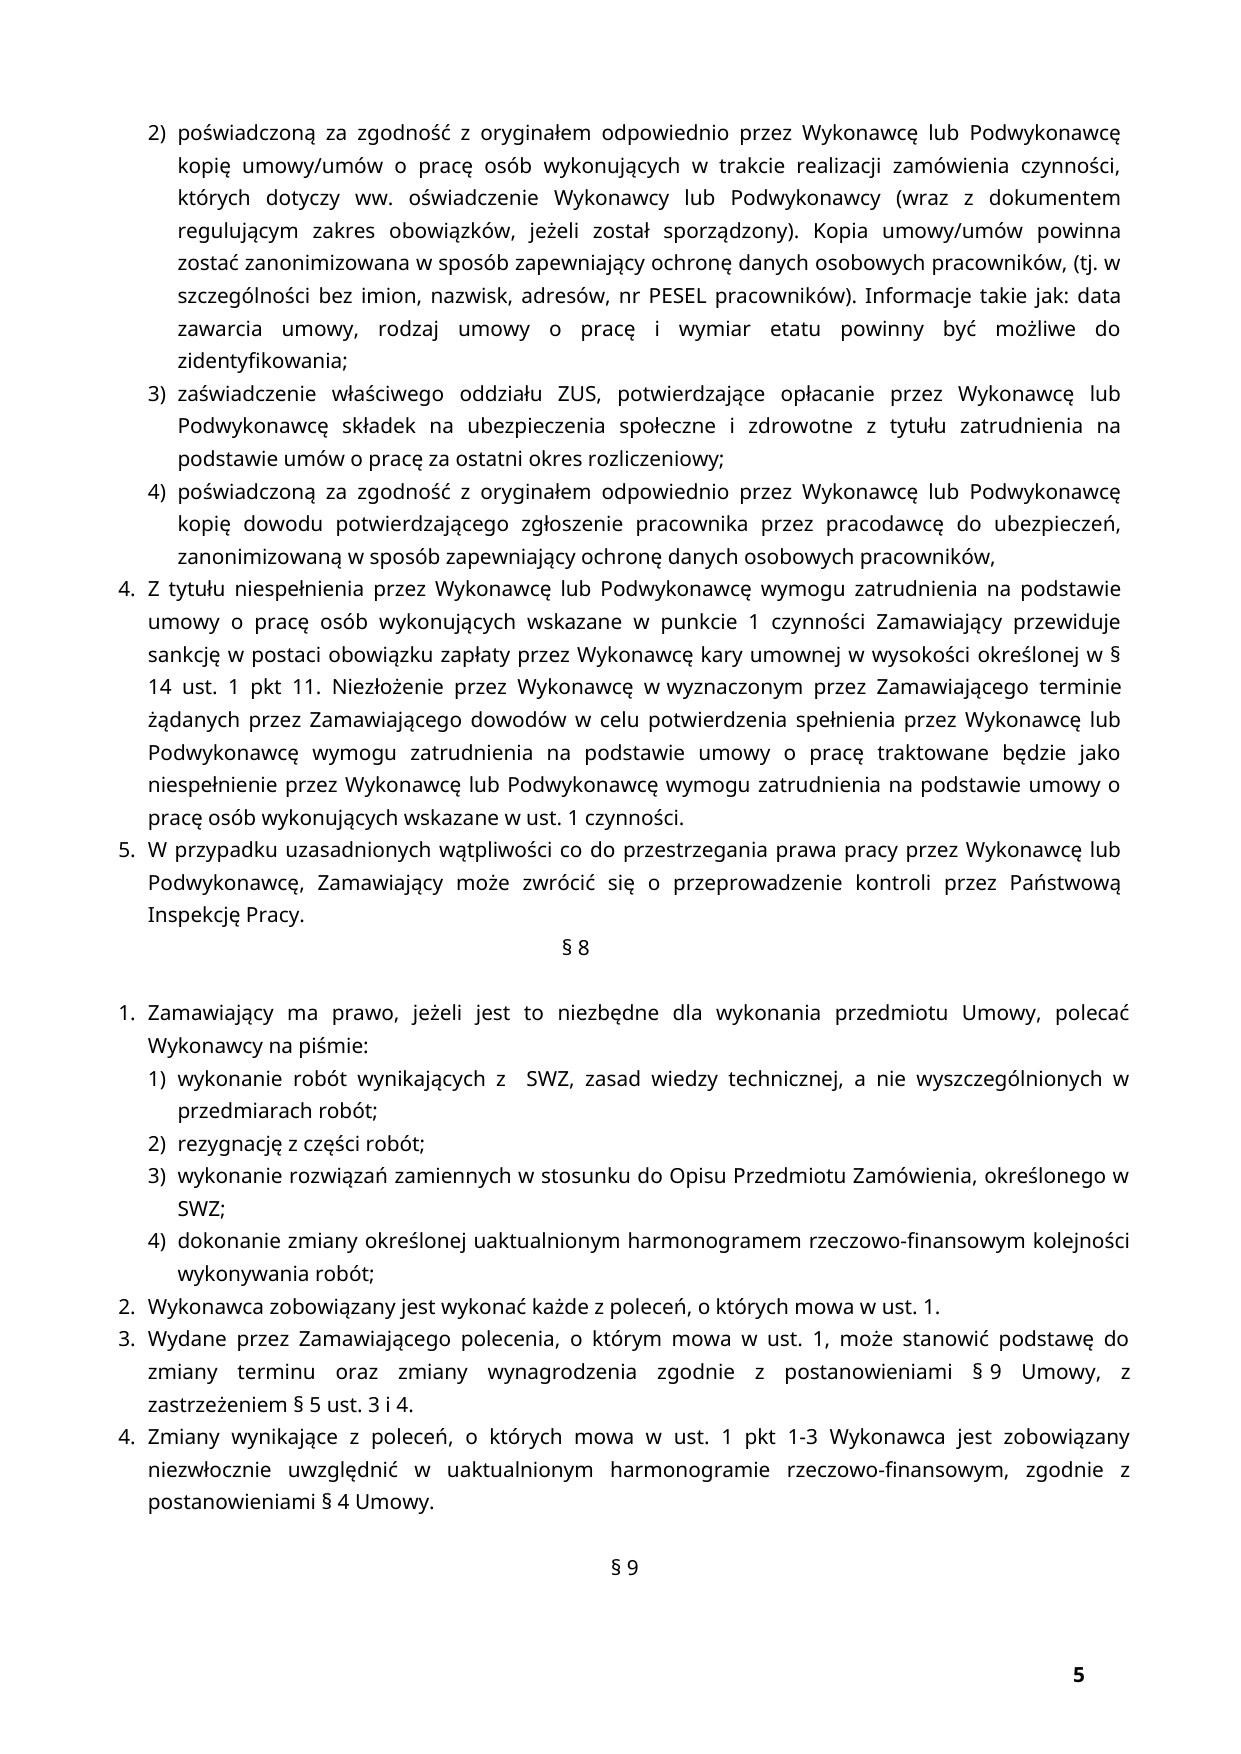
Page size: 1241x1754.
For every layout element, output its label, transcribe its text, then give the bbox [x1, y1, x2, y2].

list poświadczoną za zgodność z oryginałem odpowiednio przez Wykonawcę lub Podwykonawcę kopię umowy/umów o pracę osób wykonujących w trakcie realizacji zamówienia czynności, których dotyczy ww. oświadczenie Wykonawcy lub Podwykonawcy (wraz z dokumentem regulującym zakres obowiązków, jeżeli został sporządzony). Kopia umowy/umów powinna zostać zanonimizowana w sposób zapewniający ochronę danych osobowych pracowników, (tj. w szczególności bez imion, nazwisk, adresów, nr PESEL pracowników). Informacje takie jak: data zawarcia umowy, rodzaj umowy o pracę i wymiar etatu powinny być możliwe do zidentyfikowania; [148, 118, 1122, 375]
list Wykonawca zobowiązany jest wykonać każde z poleceń, o których mowa w ust. 1. [118, 1292, 1131, 1320]
list dokonanie zmiany określonej uaktualnionym harmonogramem rzeczowo-finansowym kolejności wykonywania robót; [148, 1227, 1131, 1288]
list rezygnację z części robót; [148, 1129, 1131, 1157]
list Wydane przez Zamawiającego polecenia, o którym mowa w ust. 1, może stanowić podstawę do zmiany terminu oraz zmiany wynagrodzenia zgodnie z postanowieniami § 9 Umowy, z zastrzeżeniem § 5 ust. 3 i 4. [118, 1324, 1131, 1418]
list zaświadczenie właściwego oddziału ZUS, potwierdzające opłacanie przez Wykonawcę lub Podwykonawcę składek na ubezpieczenia społeczne i zdrowotne z tytułu zatrudnienia na podstawie umów o pracę za ostatni okres rozliczeniowy; [148, 379, 1122, 473]
text § 8 [562, 933, 1131, 962]
list Zmiany wynikające z poleceń, o których mowa w ust. 1 pkt 1-3 Wykonawca jest zobowiązany niezwłocznie uwzględnić w uaktualnionym harmonogramie rzeczowo-finansowym, zgodnie z postanowieniami § 4 Umowy. [118, 1422, 1131, 1516]
list W przypadku uzasadnionych wątpliwości co do przestrzegania prawa pracy przez Wykonawcę lub Podwykonawcę, Zamawiający może zwrócić się o przeprowadzenie kontroli przez Państwową Inspekcję Pracy. [118, 835, 1122, 929]
list Z tytułu niespełnienia przez Wykonawcę lub Podwykonawcę wymogu zatrudnienia na podstawie umowy o pracę osób wykonujących wskazane w punkcie 1 czynności Zamawiający przewiduje sankcję w postaci obowiązku zapłaty przez Wykonawcę kary umownej w wysokości określonej w § 14 ust. 1 pkt 11. Niezłożenie przez Wykonawcę w wyznaczonym przez Zamawiającego terminie żądanych przez Zamawiającego dowodów w celu potwierdzenia spełnienia przez Wykonawcę lub Podwykonawcę wymogu zatrudnienia na podstawie umowy o pracę traktowane będzie jako niespełnienie przez Wykonawcę lub Podwykonawcę wymogu zatrudnienia na podstawie umowy o pracę osób wykonujących wskazane w ust. 1 czynności. [118, 574, 1122, 831]
list wykonanie robót wynikających z SWZ, zasad wiedzy technicznej, a nie wyszczególnionych w przedmiarach robót; [148, 1064, 1131, 1125]
list wykonanie rozwiązań zamiennych w stosunku do Opisu Przedmiotu Zamówienia, określonego w SWZ; [148, 1161, 1131, 1222]
list poświadczoną za zgodność z oryginałem odpowiednio przez Wykonawcę lub Podwykonawcę kopię dowodu potwierdzającego zgłoszenie pracownika przez pracodawcę do ubezpieczeń, zanonimizowaną w sposób zapewniający ochronę danych osobowych pracowników, [148, 477, 1122, 570]
text § 9 [118, 1520, 1131, 1581]
list Zamawiający ma prawo, jeżeli jest to niezbędne dla wykonania przedmiotu Umowy, polecać Wykonawcy na piśmie: [118, 998, 1131, 1059]
